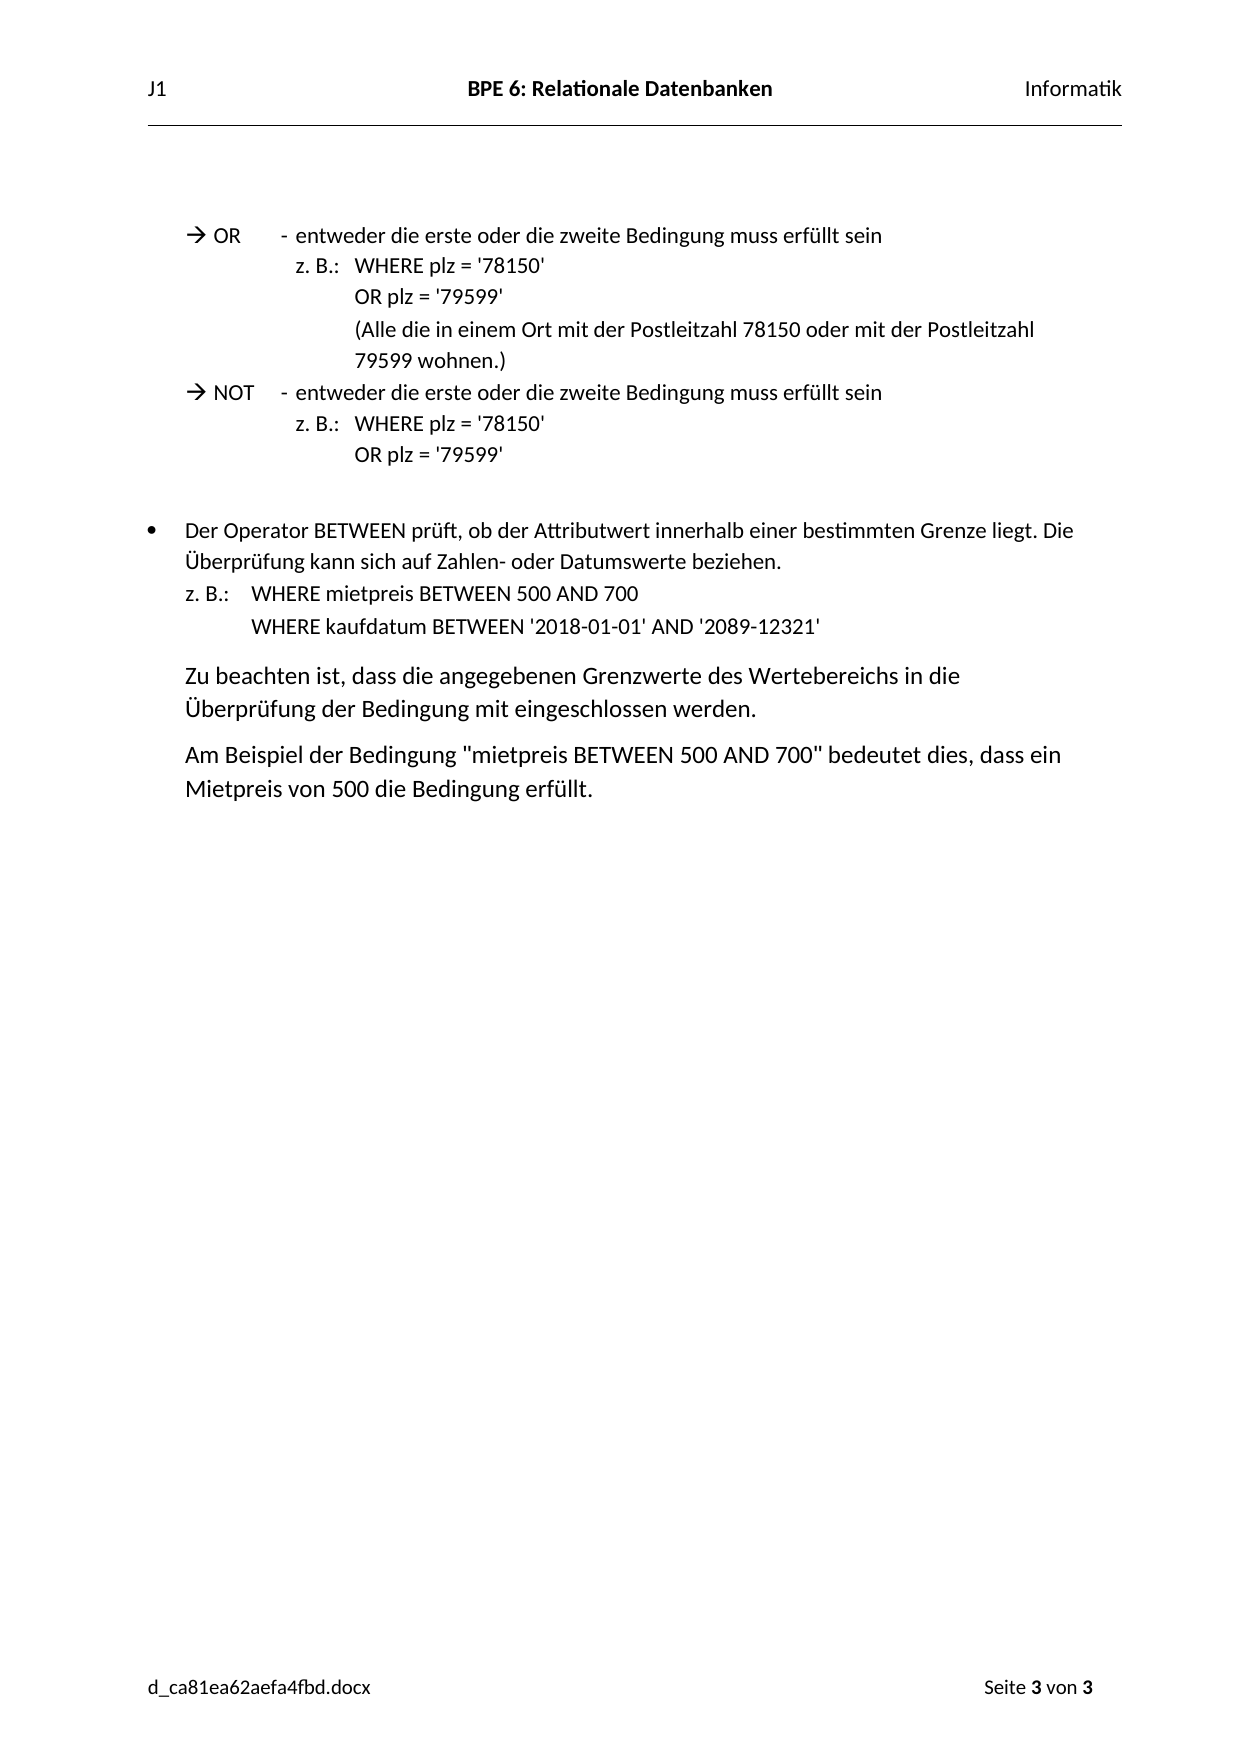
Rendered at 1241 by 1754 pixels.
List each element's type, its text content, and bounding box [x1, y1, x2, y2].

text Am Beispiel der Bedingung "mietpreis BETWEEN 500 AND 700" bedeutet dies, dass ein Mietpreis von 500 die Bedingung erfüllt. [185, 739, 1093, 803]
list (Alle die in einem Ort mit der Postleitzahl 78150 oder mit der Postleitzahl 79599 wohnen.) [354, 315, 1093, 374]
list WHERE kaufdatum BETWEEN '2018-01-01' AND '2089-12321' [185, 612, 1093, 640]
text Zu beachten ist, dass die angegebenen Grenzwerte des Wertebereichs in die Überprüfung der Bedingung mit eingeschlossen werden. [185, 660, 1093, 724]
list Der Operator BETWEEN prüft, ob der Attributwert innerhalb einer bestimmten Grenze liegt. Die Überprüfung kann sich auf Zahlen- oder Datumswerte beziehen. [148, 516, 1093, 575]
list OR - entweder die erste oder die zweite Bedingung muss erfüllt sein z. B.: WHERE plz = '78150' OR plz = '79599' [185, 221, 1093, 310]
list z. B.: WHERE mietpreis BETWEEN 500 AND 700 [185, 579, 1093, 608]
list NOT - entweder die erste oder die zweite Bedingung muss erfüllt sein z. B.: WHERE plz = '78150' OR plz = '79599' [185, 378, 1093, 468]
